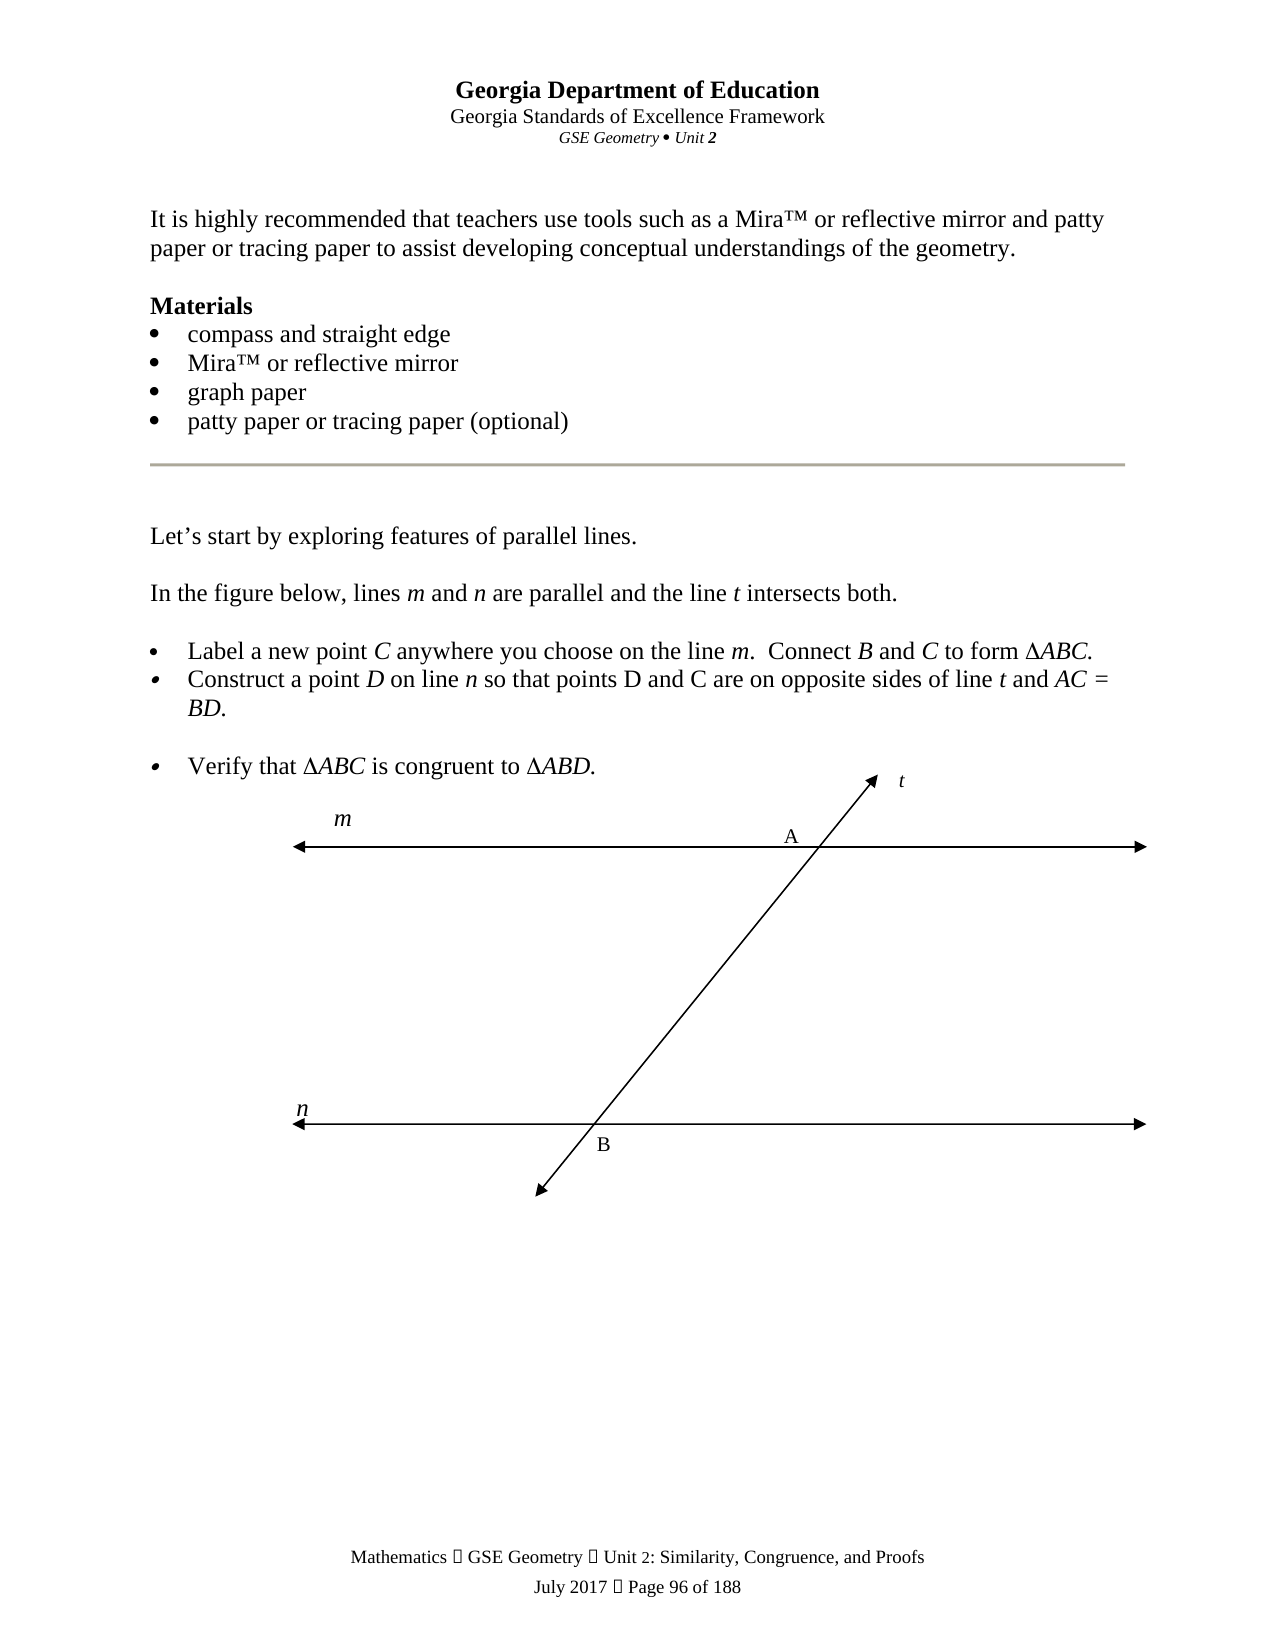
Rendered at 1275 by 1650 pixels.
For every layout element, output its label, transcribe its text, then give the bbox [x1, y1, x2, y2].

list patty paper or tracing paper (optional) [150, 406, 1125, 434]
text It is highly recommended that teachers use tools such as a Mira™ or reflective mirror and patty paper or tracing paper to assist developing conceptual understandings of the geometry. [150, 204, 1125, 262]
text In the figure below, lines m and n are parallel and the line t intersects both. [150, 578, 1125, 607]
list Mira™ or reflective mirror [150, 348, 1125, 377]
text Let’s start by exploring features of parallel lines. [150, 521, 1125, 549]
list graph paper [150, 377, 1125, 406]
text Materials [150, 291, 1125, 319]
list compass and straight edge [150, 319, 1125, 348]
list Label a new point C anywhere you choose on the line m. Connect B and C to form ABC. [150, 636, 1125, 664]
list Verify that ABC is congruent to ABD. [150, 751, 1125, 779]
list Construct a point D on line n so that points D and C are on opposite sides of line t and AC = BD. [150, 664, 1125, 722]
